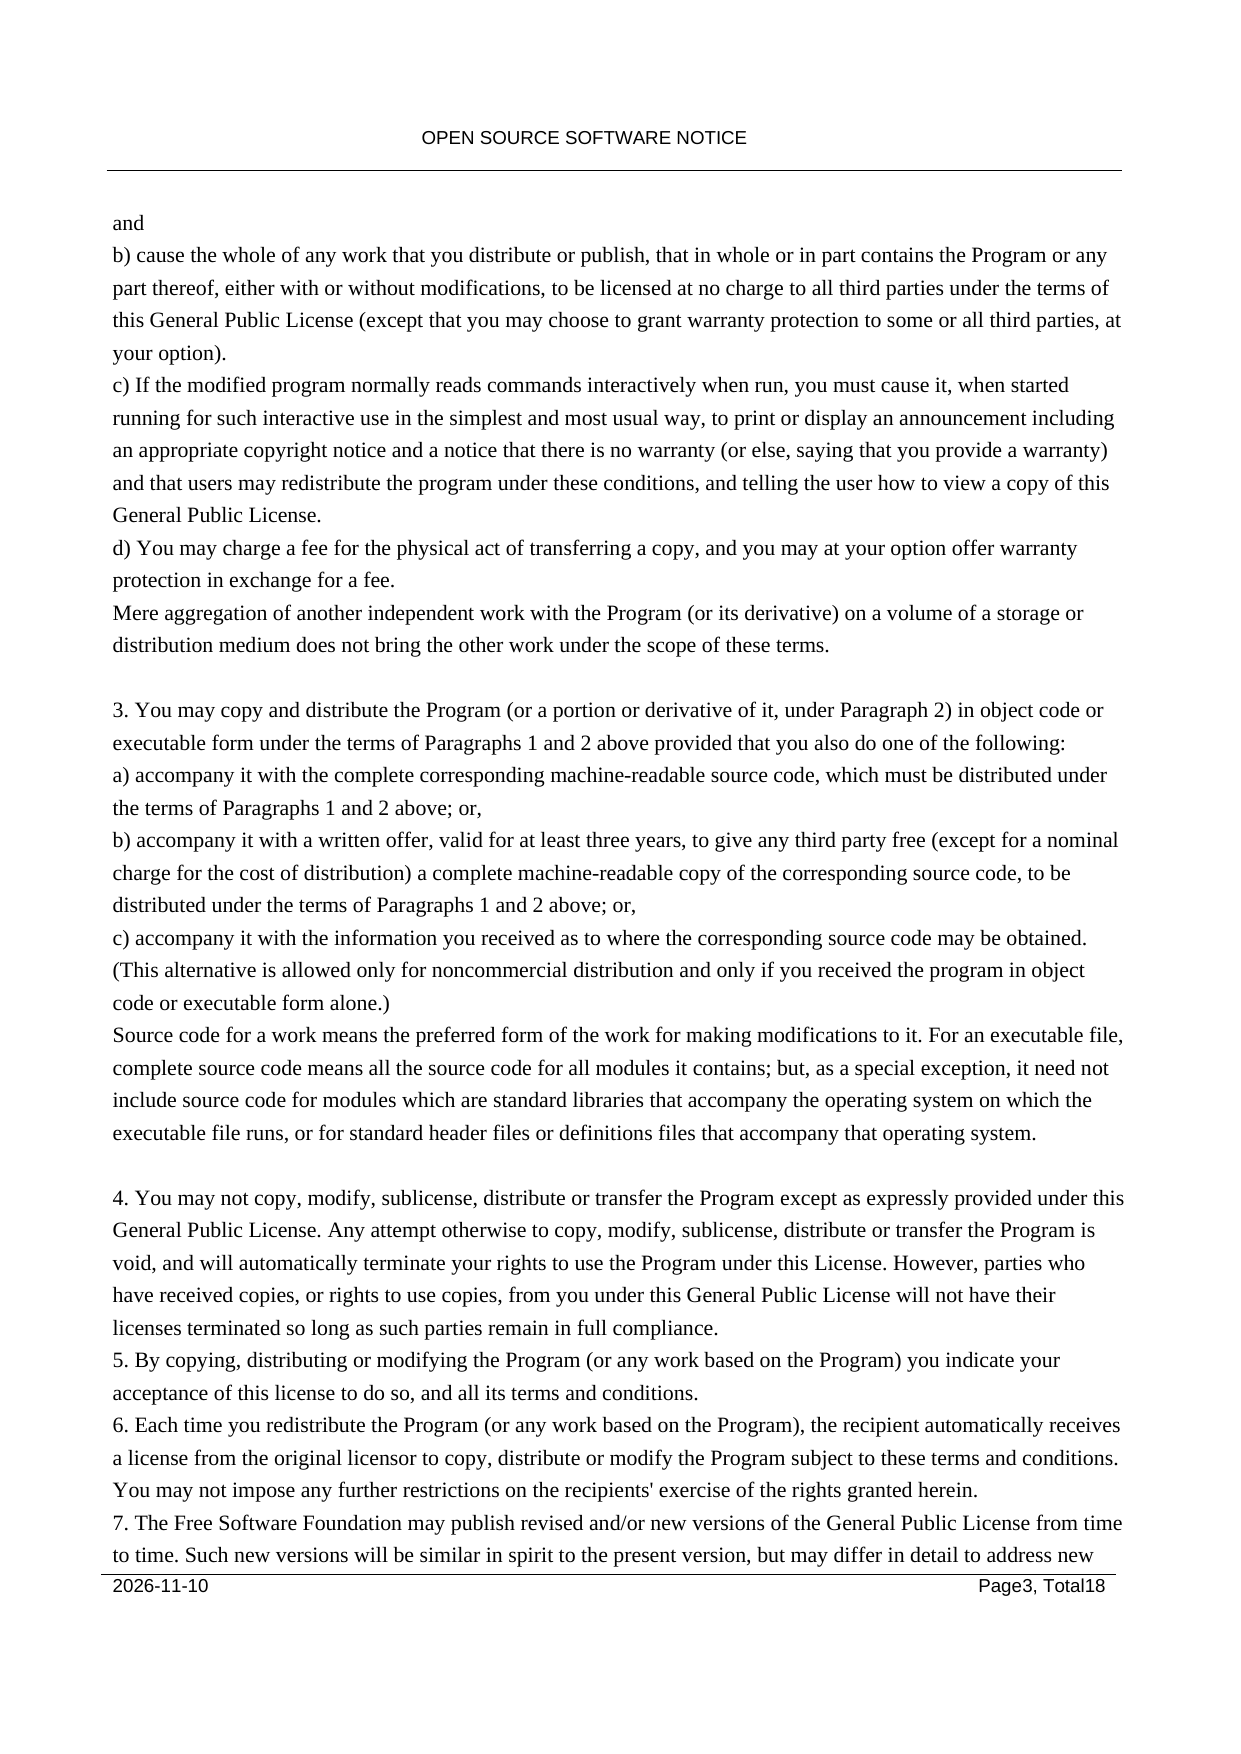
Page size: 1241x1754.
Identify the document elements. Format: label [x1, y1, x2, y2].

text [112, 206, 1128, 1571]
